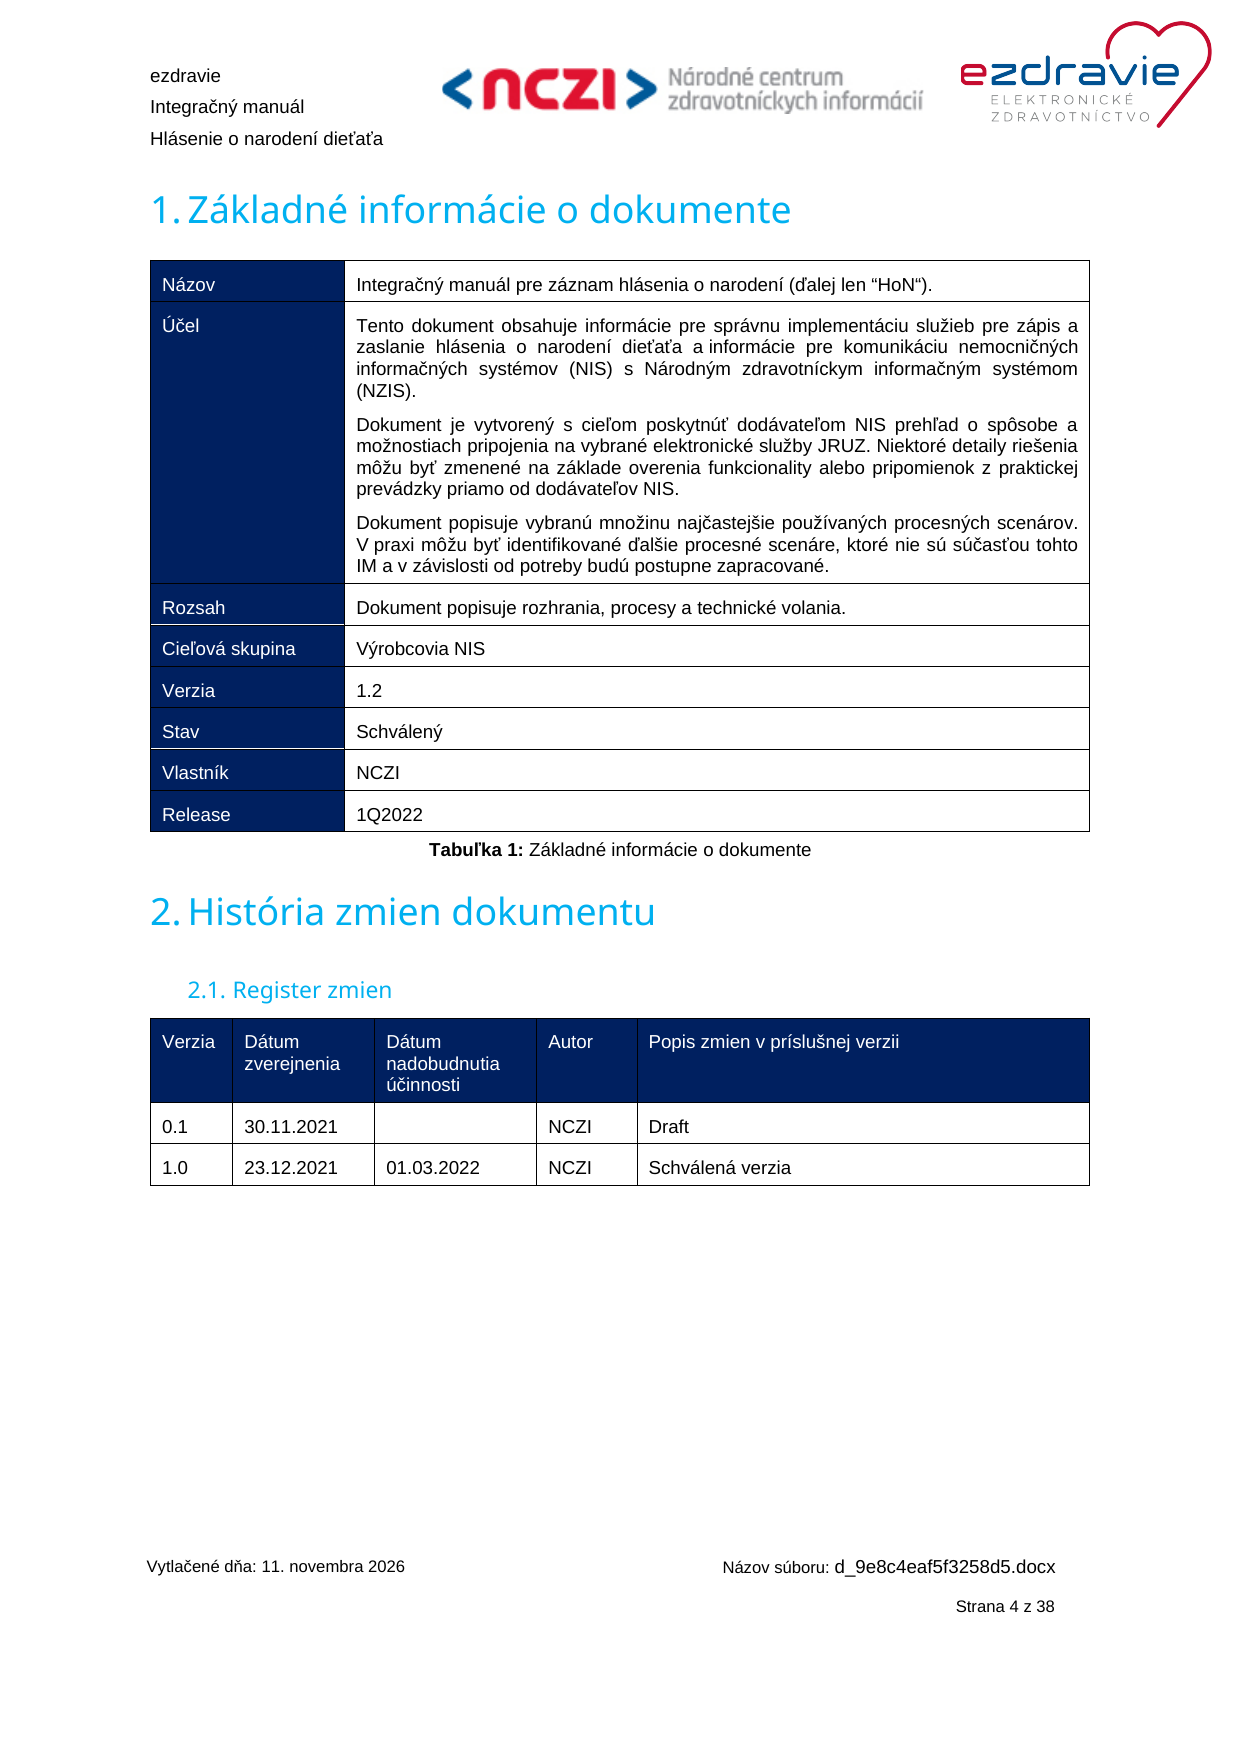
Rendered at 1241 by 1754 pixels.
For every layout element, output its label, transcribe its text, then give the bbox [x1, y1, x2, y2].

table_header Verzia [151, 1019, 232, 1102]
table_cell Release [151, 791, 344, 831]
table_cell 23.12.2021 [233, 1144, 374, 1184]
table_header Integračný manuál pre záznam hlásenia o narodení (ďalej len “HoN“). [345, 261, 1089, 301]
table_cell Schválená verzia [638, 1144, 1089, 1184]
table_header Popis zmien v príslušnej verzii [638, 1019, 1089, 1102]
subtitle Register zmien [187, 974, 1090, 1005]
table_cell 1Q2022 [345, 791, 1089, 831]
table_header Dátum zverejnenia [233, 1019, 374, 1102]
table_cell Verzia [151, 667, 344, 707]
subtitle Základné informácie o dokumente [150, 184, 1090, 235]
table_header Autor [537, 1019, 637, 1102]
table_cell Dokument popisuje rozhrania, procesy a technické volania. [345, 584, 1089, 624]
table_cell 01.03.2022 [375, 1144, 536, 1184]
table_cell Stav [151, 708, 344, 748]
table_header Dátum nadobudnutia účinnosti [375, 1019, 536, 1102]
table_header Názov [151, 261, 344, 301]
table_cell 0.1 [151, 1103, 232, 1143]
table_cell 1.2 [345, 667, 1089, 707]
table_cell Cieľová skupina [151, 626, 344, 666]
table_cell Účel [151, 302, 344, 583]
table_cell NCZI [537, 1144, 637, 1184]
table_cell Rozsah [151, 584, 344, 624]
text Tabuľka 1: Základné informácie o dokumente [150, 838, 1090, 860]
picture [442, 67, 924, 114]
table_cell Draft [638, 1103, 1089, 1143]
table_cell Výrobcovia NIS [345, 626, 1089, 666]
picture [961, 21, 1212, 128]
table_cell NCZI [537, 1103, 637, 1143]
table_cell NCZI [345, 750, 1089, 790]
table_cell 30.11.2021 [233, 1103, 374, 1143]
table_cell [375, 1103, 536, 1143]
table_cell 1.0 [151, 1144, 232, 1184]
subtitle História zmien dokumentu [150, 885, 1090, 936]
table_cell Schválený [345, 708, 1089, 748]
table_cell Tento dokument obsahuje informácie pre správnu implementáciu služieb pre zápis a zaslanie hlásenia o narodení dieťaťa a informácie pre komunikáciu nemocničných informačných systémov (NIS) s Národným zdravotníckym informačným systémom (NZIS). Dokument je vytvorený s cieľom poskytnúť dodávateľom NIS prehľad o spôsobe a možnostiach pripojenia na vybrané elektronické služby JRUZ. Niektoré detaily riešenia môžu byť zmenené na základe overenia funkcionality alebo pripomienok z praktickej prevádzky priamo od dodávateľov NIS. Dokument popisuje vybranú množinu najčastejšie používaných procesných scenárov. V praxi môžu byť identifikované ďalšie procesné scenáre, ktoré nie sú súčasťou tohto IM a v závislosti od potreby budú postupne zapracované. [345, 302, 1089, 583]
table_cell Vlastník [151, 750, 344, 790]
